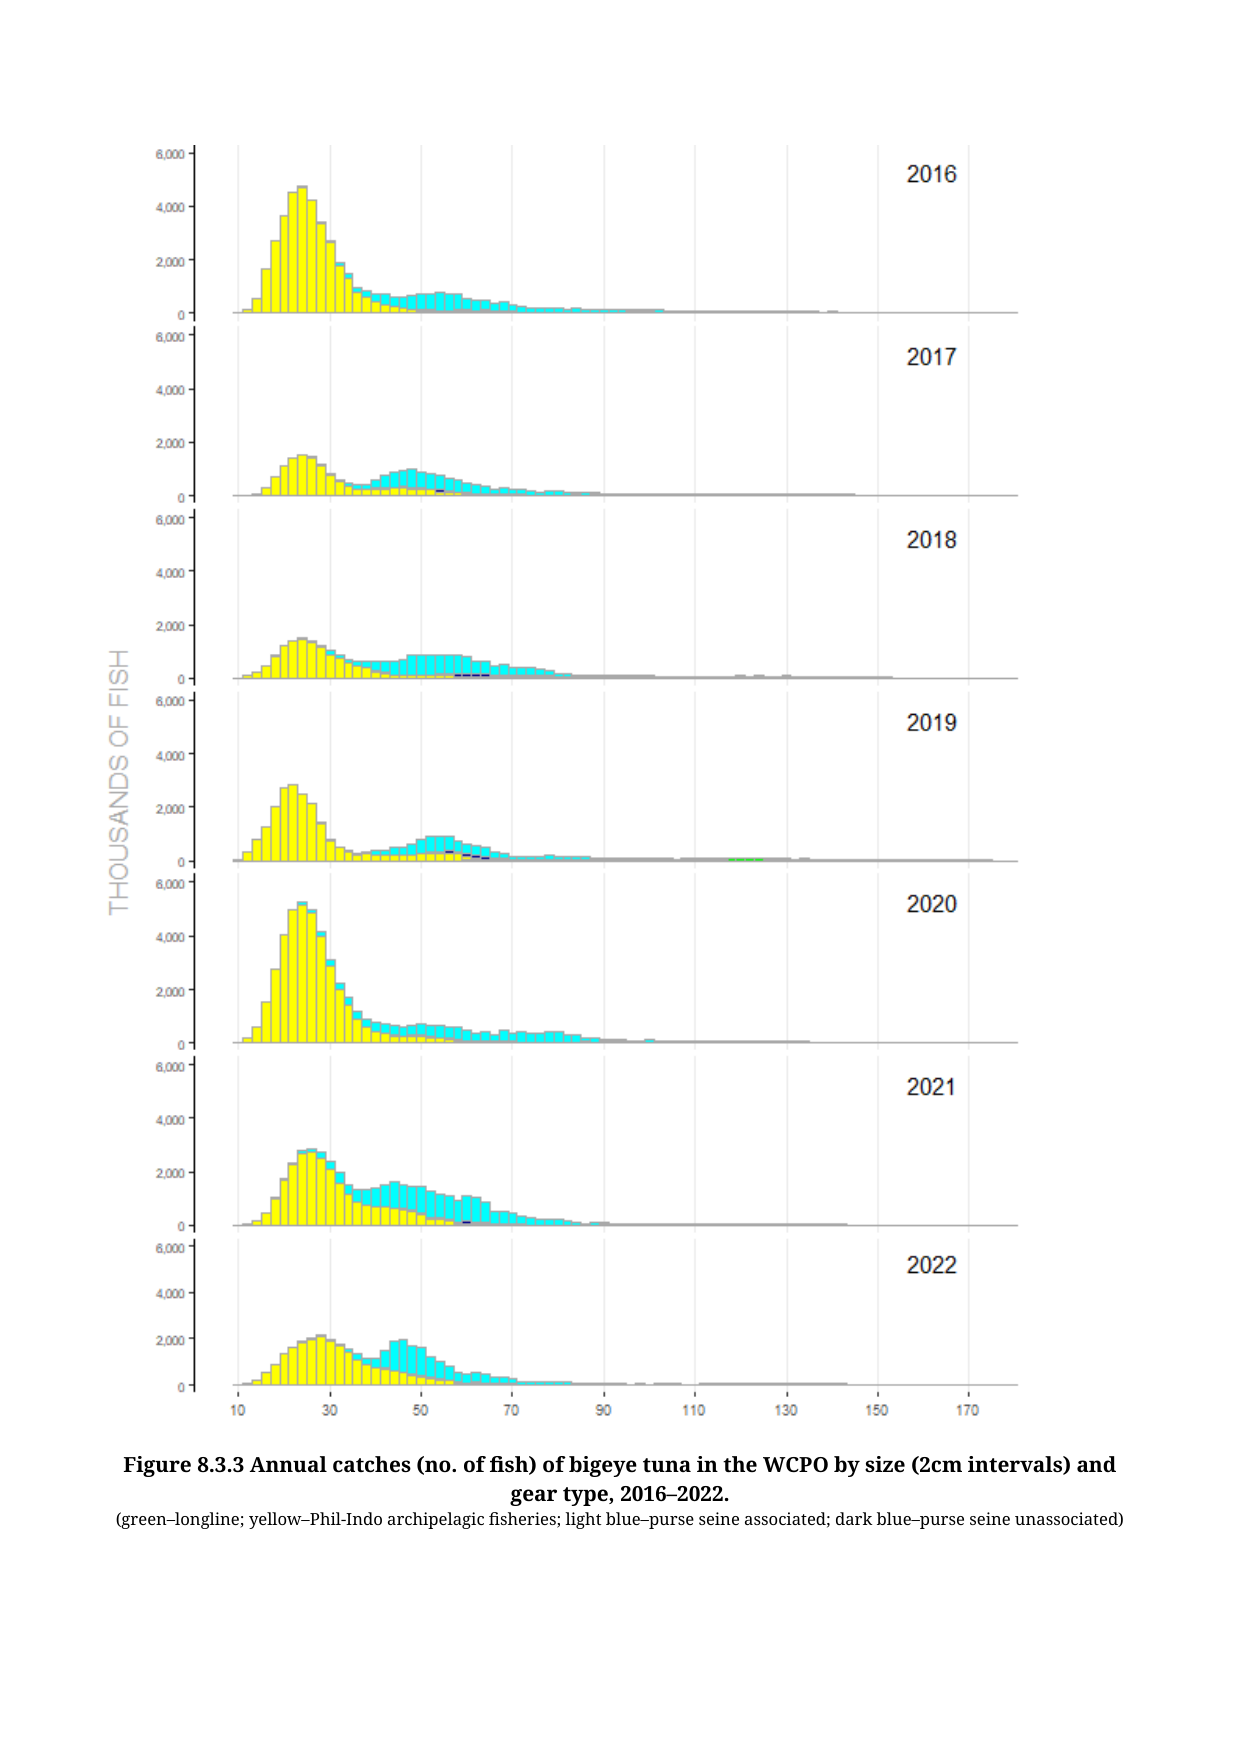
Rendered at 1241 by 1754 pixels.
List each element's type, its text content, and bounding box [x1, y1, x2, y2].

text Figure 8.3.3 Annual catches (no. of fish) of bigeye tuna in the WCPO by size (2cm intervals) and gear type, 2016–2022. [100, 1451, 1140, 1507]
text (green–longline; yellow–Phil-Indo archipelagic fisheries; light blue–purse seine associated; dark blue–purse seine unassociated) [100, 1507, 1140, 1530]
picture [100, 145, 1059, 1422]
